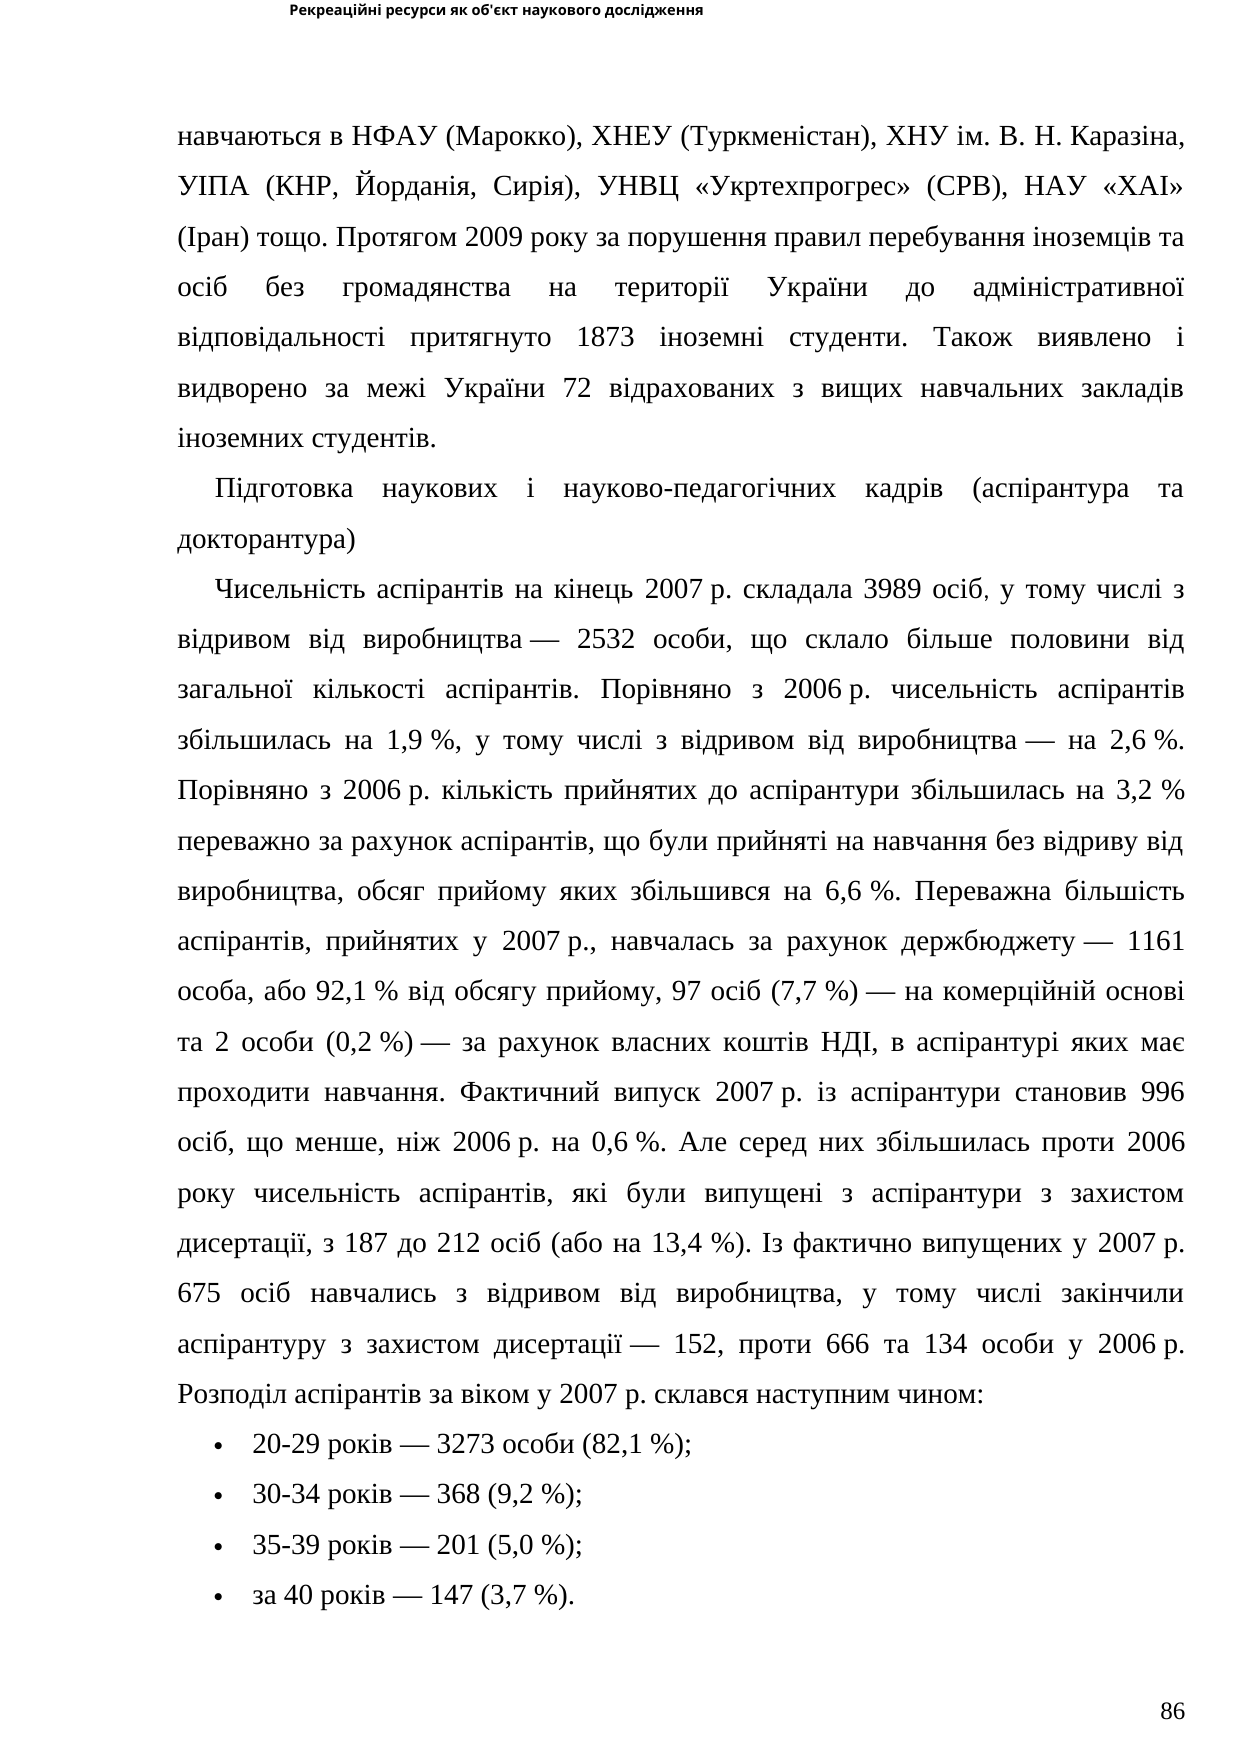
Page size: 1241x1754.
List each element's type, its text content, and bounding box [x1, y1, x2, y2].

list за 40 років — 147 (3,7 %). [214, 1577, 1185, 1611]
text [177, 118, 1185, 454]
list 30-34 років — 368 (9,2 %); [214, 1477, 1185, 1510]
list 35-39 років — 201 (5,0 %); [214, 1527, 1185, 1561]
text Чисельність аспірантів на кінець 2007 р. складала 3989 осіб, у тому числі з відривом від виробництва — 2532 особи, що склало більше половини від загальної кількості аспірантів. Порівняно з 2006 р. чисельність аспірантів збільшилась на 1,9 %, у тому числі з відривом від виробництва — на 2,6 %. Порівняно з 2006 р. кількість прийнятих до аспірантури збільшилась на 3,2 % переважно за рахунок аспірантів, що були прийняті на навчання без відриву від виробництва, обсяг прийому яких збільшився на 6,6 %. Переважна більшість аспірантів, прийнятих у 2007 р., навчалась за рахунок держбюджету — 1161 особа, або 92,1 % від обсягу прийому, 97 осіб (7,7 %) — на комерційній основі та 2 особи (0,2 %) — за рахунок власних коштів НДІ, в аспірантурі яких має проходити навчання. Фактичний випуск 2007 р. із аспірантури становив 996 осіб, що менше, ніж 2006 р. на 0,6 %. Але серед них збільшилась проти 2006 року чисельність аспірантів, які були випущені з аспірантури з захистом дисертації, з 187 до 212 осіб (або на 13,4 %). Із фактично випущених у 2007 р. 675 осіб навчались з відривом від виробництва, у тому числі закінчили аспірантуру з захистом дисертації — 152, проти 666 та 134 особи у 2006 р. Розподіл аспірантів за віком у 2007 р. склався наступним чином: [177, 571, 1185, 1409]
list 20-29 років — 3273 особи (82,1 %); [214, 1426, 1185, 1460]
text Підготовка наукових і науково-педагогічних кадрів (аспірантура та докторантура) [177, 470, 1185, 554]
